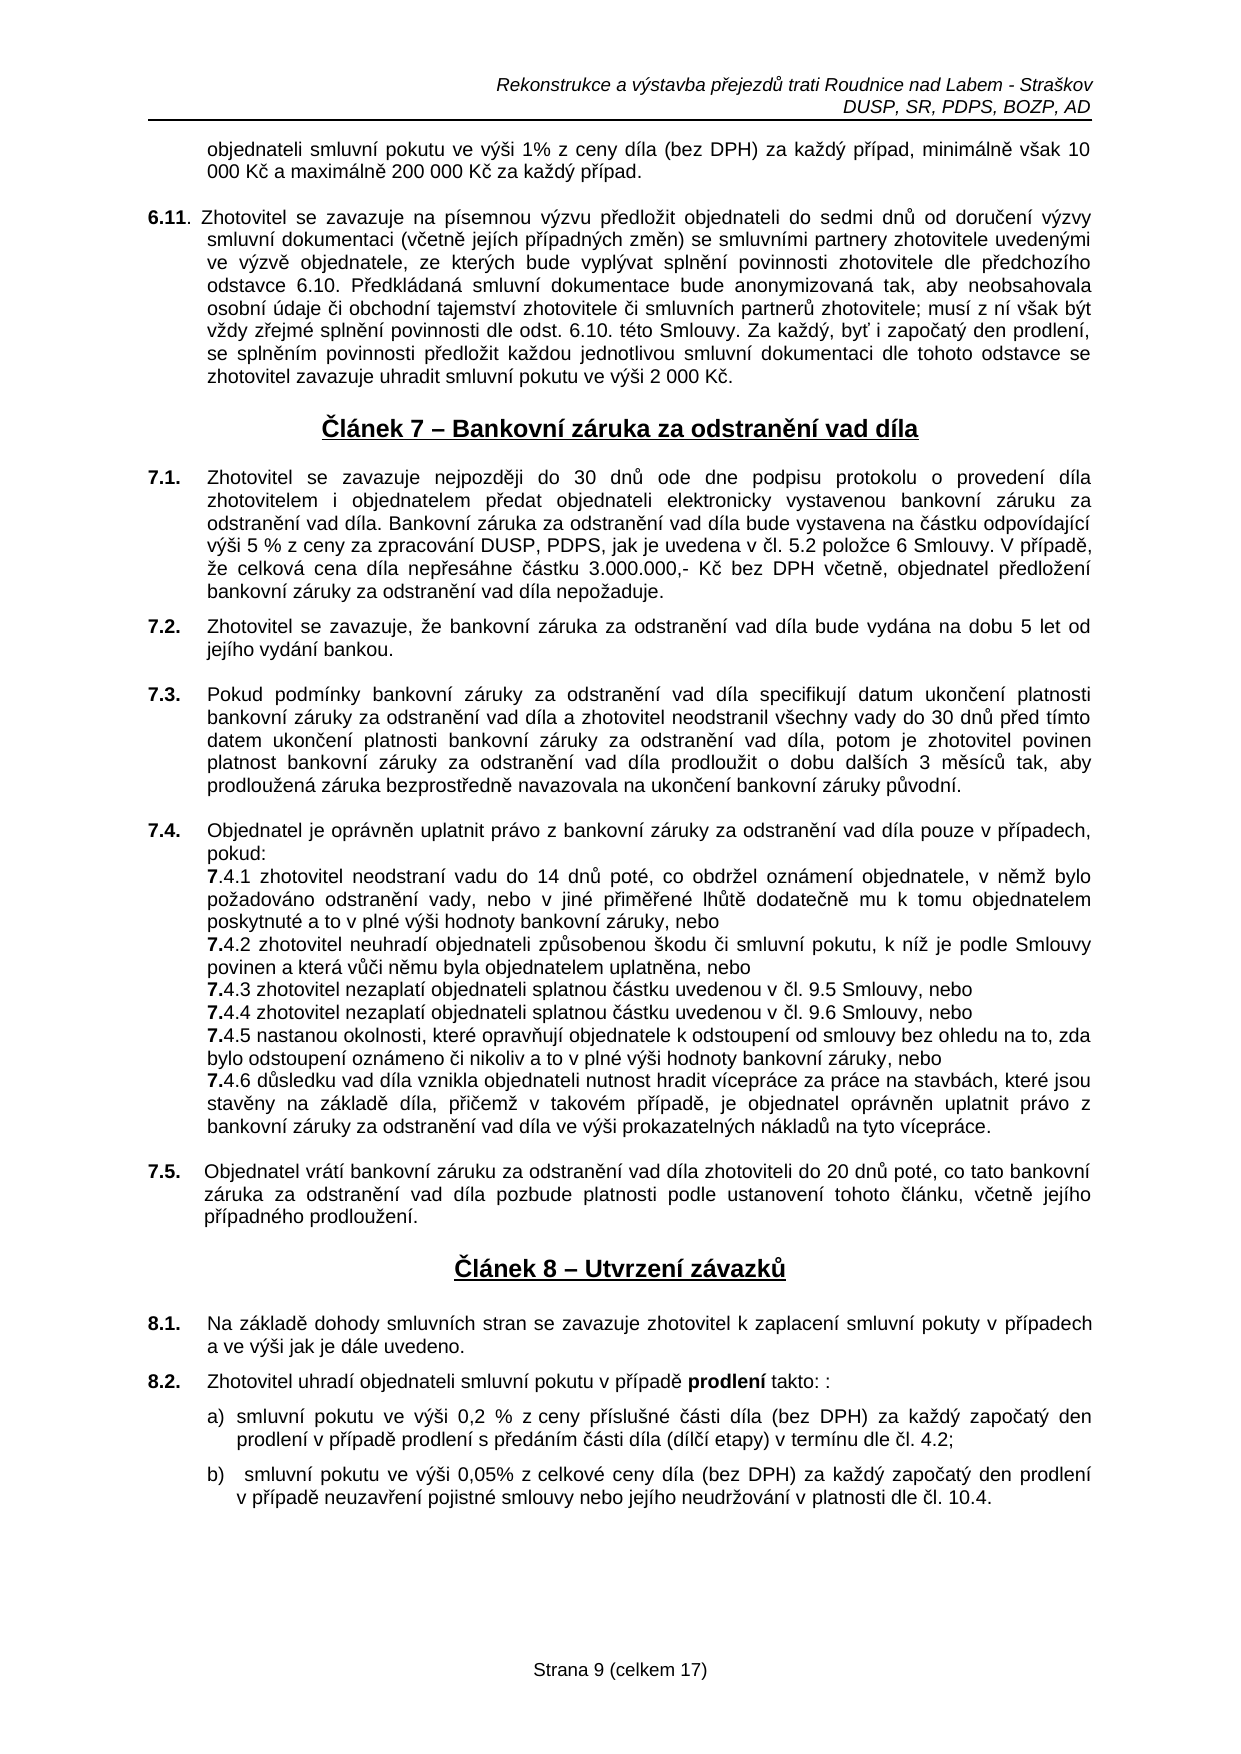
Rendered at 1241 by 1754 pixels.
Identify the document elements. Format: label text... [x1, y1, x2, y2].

subtitle Článek 8 – Utvrzení závazků [148, 1254, 1092, 1283]
text 7.3. Pokud podmínky bankovní záruky za odstranění vad díla specifikují datum ukončení platnosti bankovní záruky za odstranění vad díla a zhotovitel neodstranil všechny vady do 30 dnů před tímto datem ukončení platnosti bankovní záruky za odstranění vad díla, potom je zhotovitel povinen platnost bankovní záruky za odstranění vad díla prodloužit o dobu dalších 3 měsíců tak, aby prodloužená záruka bezprostředně navazovala na ukončení bankovní záruky původní. [148, 683, 1092, 797]
text b) smluvní pokutu ve výši 0,05% z celkové ceny díla (bez DPH) za každý započatý den prodlení v případě neuzavření pojistné smlouvy nebo jejího neudržování v platnosti dle čl. 10.4. [207, 1463, 1092, 1508]
text 7.4.1 zhotovitel neodstraní vadu do 14 dnů poté, co obdržel oznámení objednatele, v němž bylo požadováno odstranění vady, nebo v jiné přiměřené lhůtě dodatečně mu k tomu objednatelem poskytnuté a to v plné výši hodnoty bankovní záruky, nebo [148, 865, 1092, 933]
text 8.1. Na základě dohody smluvních stran se zavazuje zhotovitel k zaplacení smluvní pokuty v případech a ve výši jak je dále uvedeno. [148, 1312, 1092, 1357]
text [148, 137, 1092, 183]
text 6.11. Zhotovitel se zavazuje na písemnou výzvu předložit objednateli do sedmi dnů od doručení výzvy smluvní dokumentaci (včetně jejích případných změn) se smluvními partnery zhotovitele uvedenými ve výzvě objednatele, ze kterých bude vyplývat splnění povinnosti zhotovitele dle předchozího odstavce 6.10. Předkládaná smluvní dokumentace bude anonymizovaná tak, aby neobsahovala osobní údaje či obchodní tajemství zhotovitele či smluvních partnerů zhotovitele; musí z ní však být vždy zřejmé splnění povinnosti dle odst. 6.10. této Smlouvy. Za každý, byť i započatý den prodlení, se splněním povinnosti předložit každou jednotlivou smluvní dokumentaci dle tohoto odstavce se zhotovitel zavazuje uhradit smluvní pokutu ve výši 2 000 Kč. [148, 206, 1092, 387]
subtitle 8.2. Zhotovitel uhradí objednateli smluvní pokutu v případě prodlení takto: : [148, 1370, 1092, 1393]
text a) smluvní pokutu ve výši 0,2 % z ceny příslušné části díla (bez DPH) za každý započatý den prodlení v případě prodlení s předáním části díla (dílčí etapy) v termínu dle čl. 4.2; [207, 1405, 1092, 1451]
text 7.4.2 zhotovitel neuhradí objednateli způsobenou škodu či smluvní pokutu, k níž je podle Smlouvy povinen a která vůči němu byla objednatelem uplatněna, nebo [148, 933, 1092, 978]
text 7.5. Objednatel vrátí bankovní záruku za odstranění vad díla zhotoviteli do 20 dnů poté, co tato bankovní záruka za odstranění vad díla pozbude platnosti podle ustanovení tohoto článku, včetně jejího případného prodloužení. [148, 1160, 1092, 1228]
text 7.4. Objednatel je oprávněn uplatnit právo z bankovní záruky za odstranění vad díla pouze v případech, pokud: [148, 819, 1092, 865]
text 7.4.6 důsledku vad díla vznikla objednateli nutnost hradit vícepráce za práce na stavbách, které jsou stavěny na základě díla, přičemž v takovém případě, je objednatel oprávněn uplatnit právo z bankovní záruky za odstranění vad díla ve výši prokazatelných nákladů na tyto vícepráce. [148, 1069, 1092, 1137]
text 7.1. Zhotovitel se zavazuje nejpozději do 30 dnů ode dne podpisu protokolu o provedení díla zhotovitelem i objednatelem předat objednateli elektronicky vystavenou bankovní záruku za odstranění vad díla. Bankovní záruka za odstranění vad díla bude vystavena na částku odpovídající výši 5 % z ceny za zpracování DUSP, PDPS, jak je uvedena v čl. 5.2 položce 6 Smlouvy. V případě, že celková cena díla nepřesáhne částku 3.000.000,- Kč bez DPH včetně, objednatel předložení bankovní záruky za odstranění vad díla nepožaduje. [148, 466, 1092, 602]
text 7.4.4 zhotovitel nezaplatí objednateli splatnou částku uvedenou v čl. 9.6 Smlouvy, nebo [148, 1001, 1092, 1024]
text 7.4.3 zhotovitel nezaplatí objednateli splatnou částku uvedenou v čl. 9.5 Smlouvy, nebo [148, 978, 1092, 1001]
text 7.2. Zhotovitel se zavazuje, že bankovní záruka za odstranění vad díla bude vydána na dobu 5 let od jejího vydání bankou. [148, 615, 1092, 660]
subtitle Článek 7 – Bankovní záruka za odstranění vad díla [148, 413, 1092, 442]
text 7.4.5 nastanou okolnosti, které opravňují objednatele k odstoupení od smlouvy bez ohledu na to, zda bylo odstoupení oznámeno či nikoliv a to v plné výši hodnoty bankovní záruky, nebo [148, 1024, 1092, 1069]
